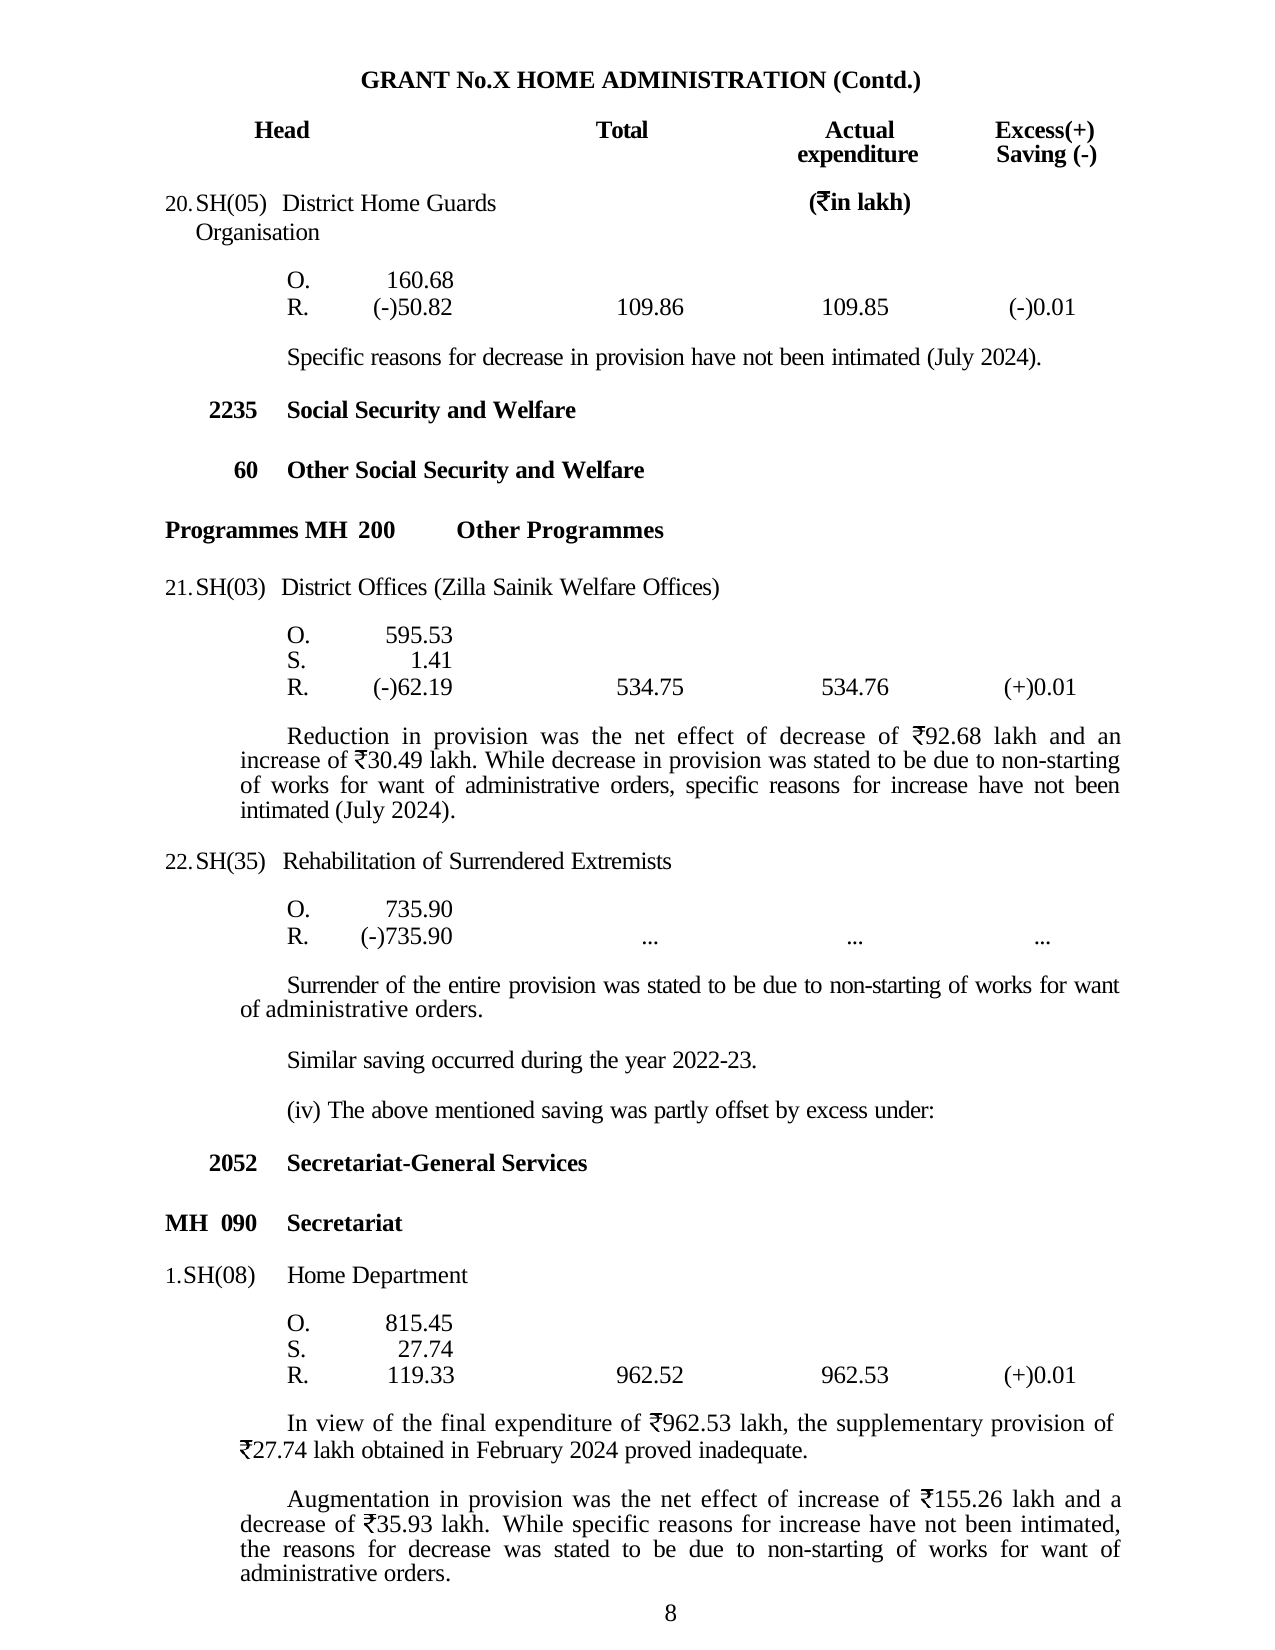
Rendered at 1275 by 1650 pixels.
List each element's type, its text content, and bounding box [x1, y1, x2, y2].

picture [239, 1440, 253, 1459]
picture [816, 191, 831, 211]
picture [920, 1489, 934, 1508]
text R. 119.33 962.52 962.53 (+)0.01 [287, 1362, 1162, 1389]
subtitle (in lakh) [808, 188, 1162, 216]
picture [354, 750, 368, 769]
list SH(08) Home Department [165, 1260, 1162, 1289]
text O. 160.68 [287, 267, 622, 293]
text Similar saving occurred during the year 2022-23. [287, 1045, 1162, 1074]
text S. 27.74 [287, 1337, 1162, 1362]
text R. (-)50.82 109.86 109.85 (-)0.01 [287, 293, 1162, 321]
list SH(05) District Home Guards Organisation [165, 188, 622, 246]
text 27.74 lakh obtained in February 2024 proved inadequate. [252, 1437, 1162, 1464]
subtitle 2052 Secretariat-General Services [209, 1148, 1162, 1177]
picture [649, 1413, 663, 1432]
text R. (-)62.19 534.75 534.76 (+)0.01 [287, 673, 1162, 700]
text Augmentation in provision was the net effect of increase of 155.26 lakh and a decrease of 35.93 lakh. While specific reasons for increase have not been intimated, the reasons for decrease was stated to be due to non-starting of works for want of administrative orders. [240, 1488, 1122, 1587]
text S. 1.41 [287, 648, 1162, 673]
text MH 090 Secretariat [165, 1208, 1162, 1237]
text 60 Other Social Security and Welfare Programmes MH 200 Other Programmes [165, 456, 779, 544]
text (iv) The above mentioned saving was partly offset by excess under: [287, 1095, 1162, 1124]
picture [912, 726, 926, 745]
text O. 735.90 [287, 896, 1162, 923]
text Specific reasons for decrease in provision have not been intimated (July 2024). [287, 342, 1162, 371]
list SH(03) District Offices (Zilla Sainik Welfare Offices) [165, 575, 1162, 600]
text O. 815.45 [287, 1310, 1162, 1337]
text In view of the final expenditure of 962.53 lakh, the supplementary provision of [287, 1410, 1162, 1437]
text O. 595.53 [287, 622, 1162, 648]
picture [363, 1514, 377, 1533]
text Reduction in provision was the net effect of decrease of 92.68 lakh and an increase of 30.49 lakh. While decrease in provision was stated to be due to non-starting of works for want of administrative orders, specific reasons for increase have not been intimated (July 2024). [240, 725, 1121, 824]
subtitle 2235 Social Security and Welfare [209, 396, 1162, 424]
list SH(35) Rehabilitation of Surrendered Extremists [165, 846, 1162, 874]
text R. (-)735.90 ... ... ... [287, 923, 1162, 949]
text Surrender of the entire provision was stated to be due to non-starting of works for want of administrative orders. [240, 974, 1121, 1023]
